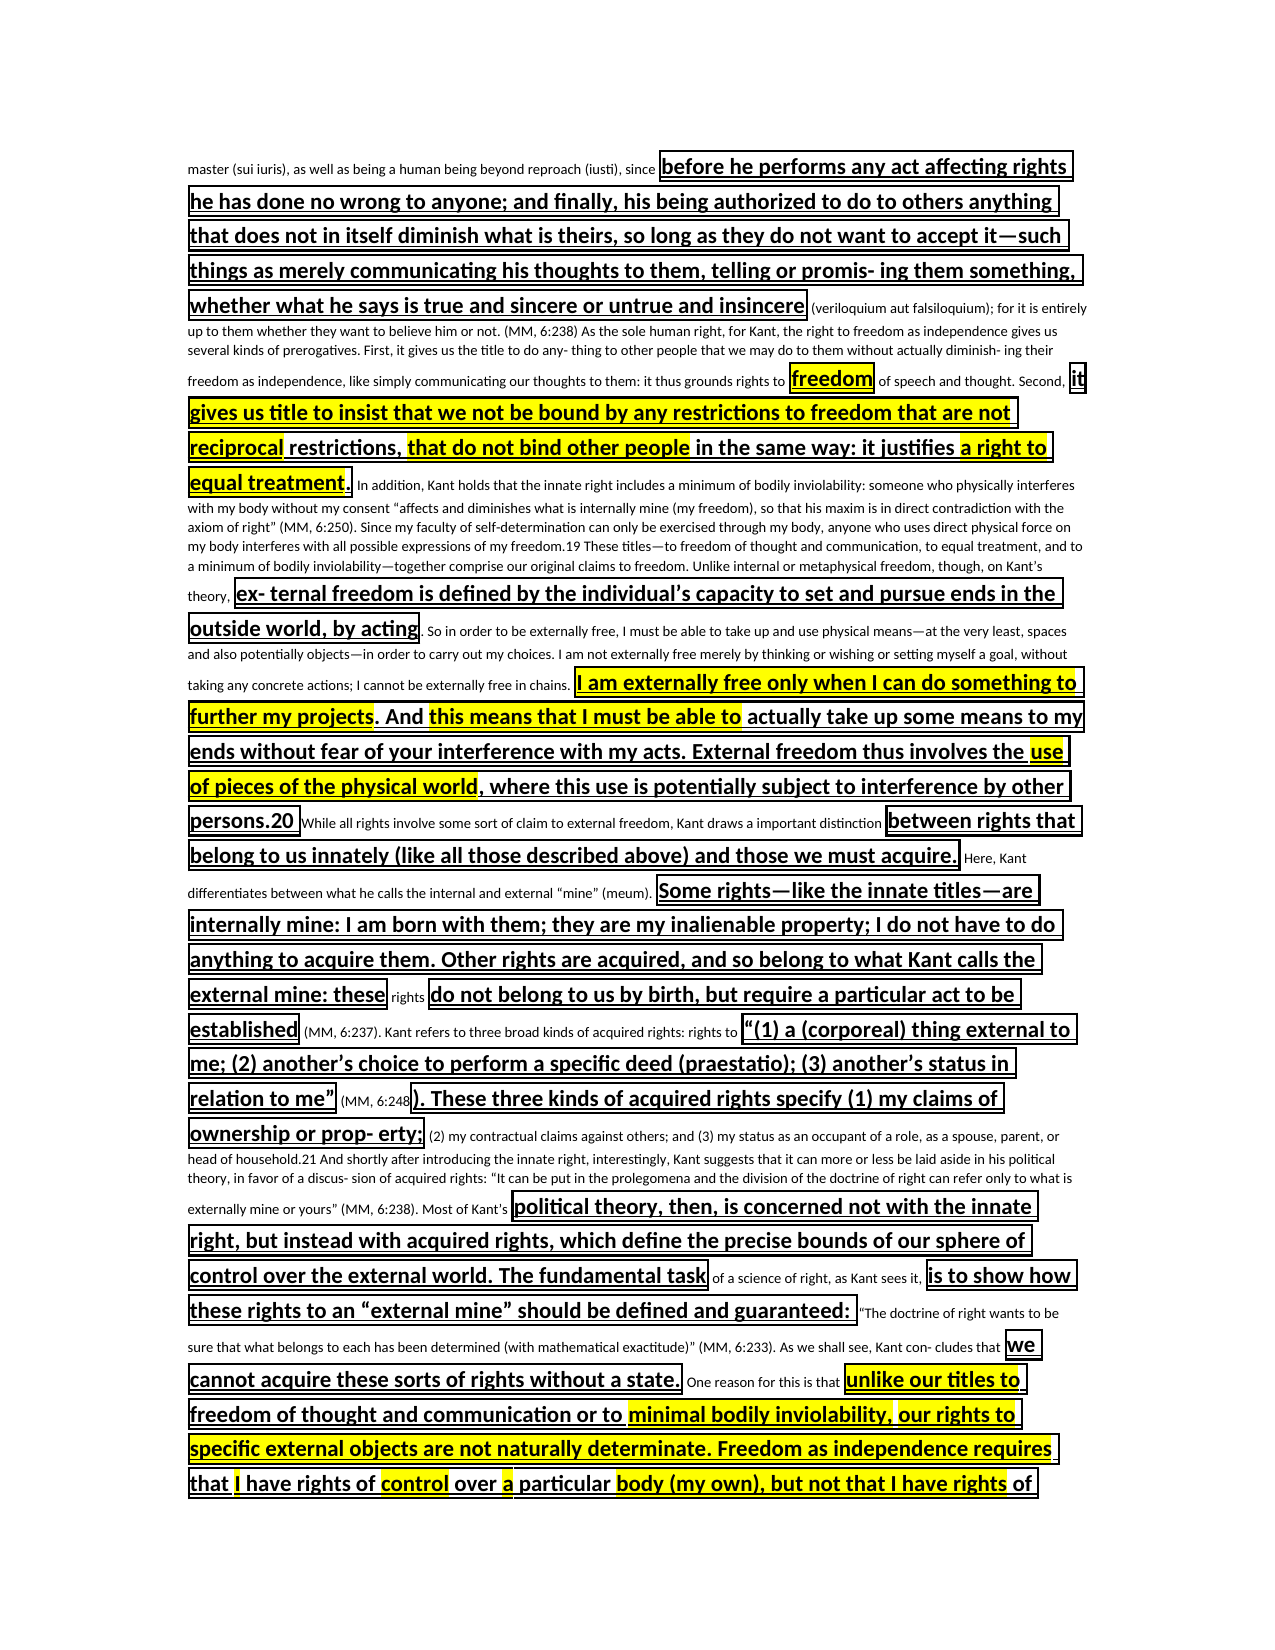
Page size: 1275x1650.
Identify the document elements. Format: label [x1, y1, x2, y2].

text [187, 150, 1087, 1499]
